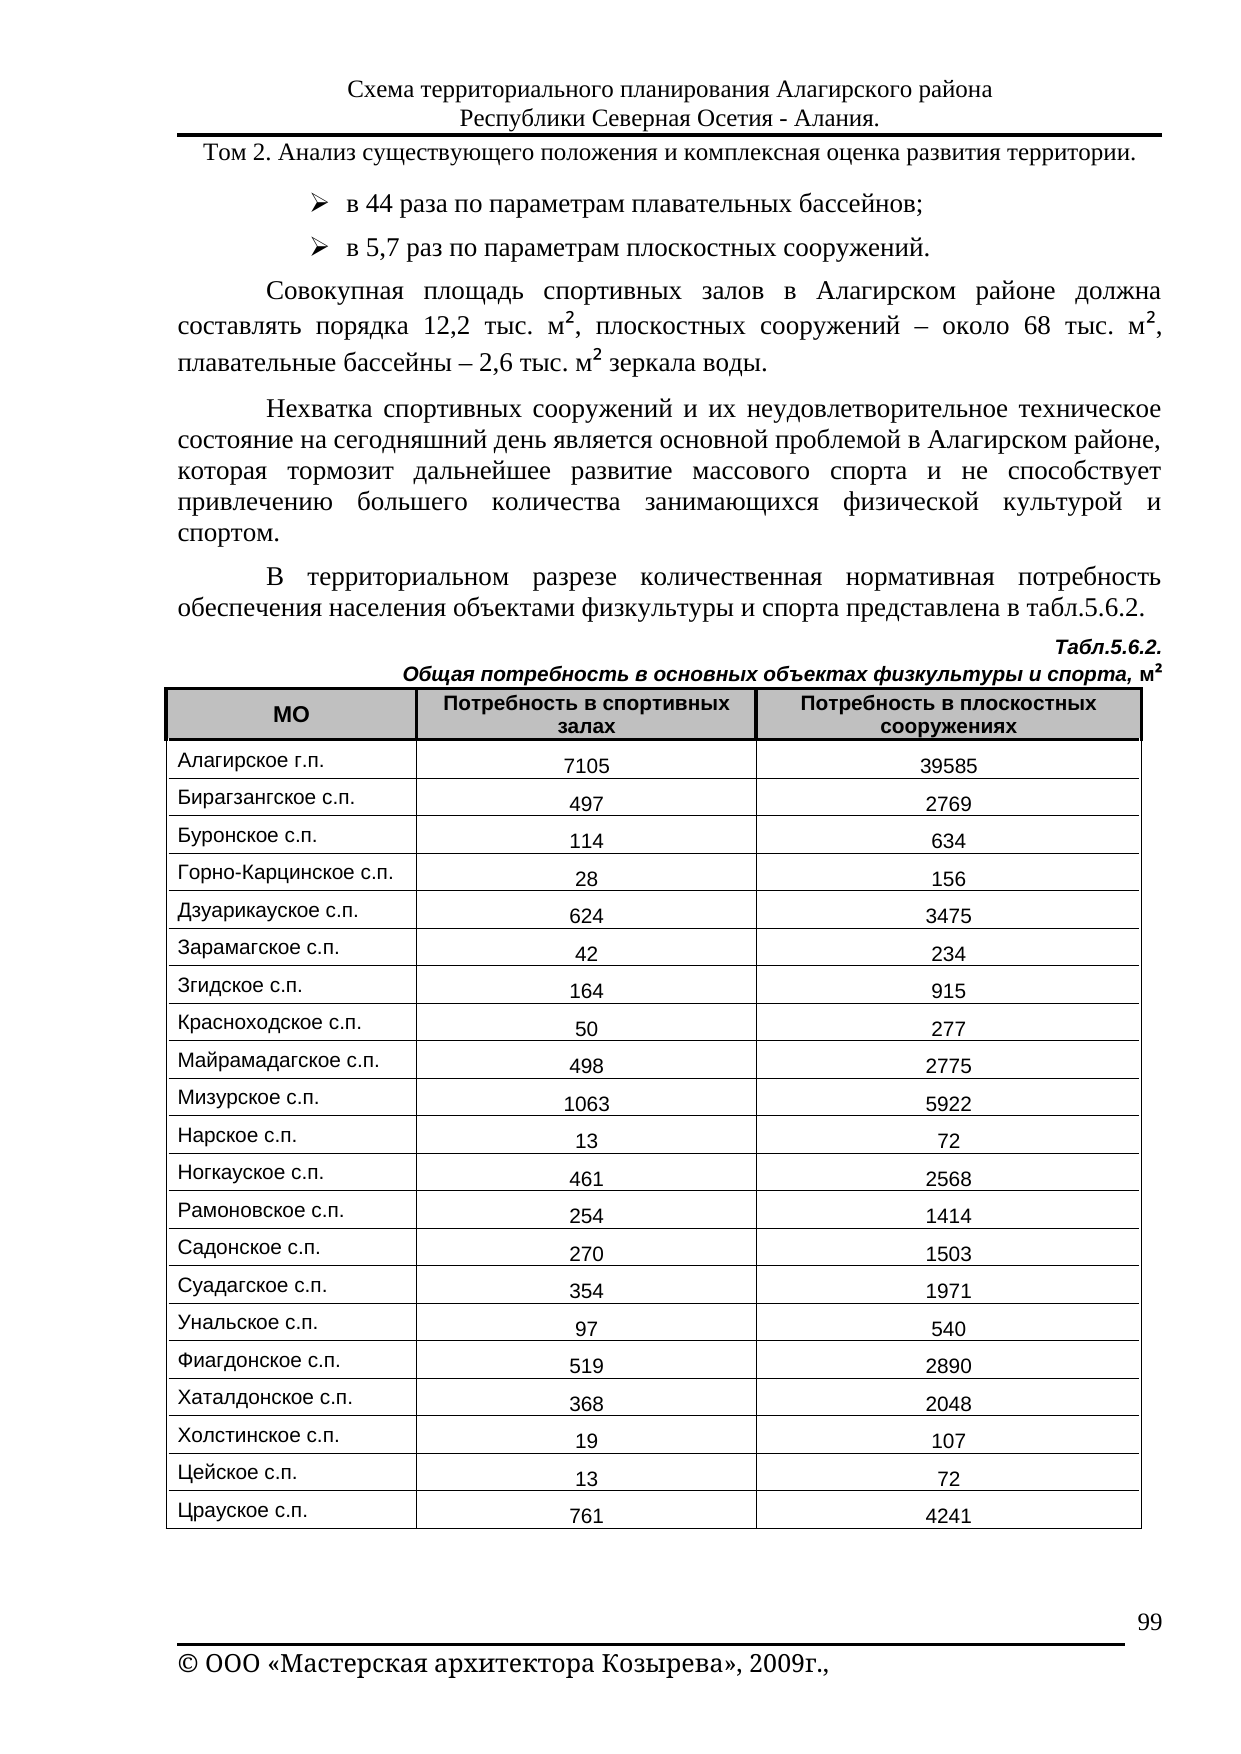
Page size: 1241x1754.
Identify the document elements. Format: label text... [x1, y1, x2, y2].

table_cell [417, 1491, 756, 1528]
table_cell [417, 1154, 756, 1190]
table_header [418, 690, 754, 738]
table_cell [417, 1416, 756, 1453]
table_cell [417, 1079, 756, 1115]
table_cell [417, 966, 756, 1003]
text В территориальном разрезе количественная нормативная потребность обеспечения населения объектами физкультуры и спорта представлена в табл.5.6.2. [177, 560, 1162, 622]
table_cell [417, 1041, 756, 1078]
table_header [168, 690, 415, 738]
text Табл.5.6.2. [177, 635, 1162, 659]
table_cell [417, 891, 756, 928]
text Нехватка спортивных сооружений и их неудовлетворительное техническое состояние на сегодняшний день является основной проблемой в Алагирском районе, которая тормозит дальнейшее развитие массового спорта и не способствует привлечению большего количества занимающихся физической культурой и спортом. [177, 392, 1162, 547]
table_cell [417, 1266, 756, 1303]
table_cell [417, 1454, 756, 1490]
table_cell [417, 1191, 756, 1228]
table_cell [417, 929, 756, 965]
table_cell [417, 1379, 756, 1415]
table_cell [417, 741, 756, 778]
text Общая потребность в основных объектах физкультуры и спорта, м² [177, 659, 1162, 687]
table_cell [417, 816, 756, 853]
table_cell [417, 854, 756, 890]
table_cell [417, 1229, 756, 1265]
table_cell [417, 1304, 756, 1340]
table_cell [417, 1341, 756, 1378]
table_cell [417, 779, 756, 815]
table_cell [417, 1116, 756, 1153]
list в 5,7 раз по параметрам плоскостных сооружений. [309, 231, 1162, 262]
list в 44 раза по параметрам плавательных бассейнов; [309, 187, 1162, 218]
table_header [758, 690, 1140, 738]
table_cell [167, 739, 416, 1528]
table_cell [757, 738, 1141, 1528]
text Совокупная площадь спортивных залов в Алагирском районе должна составлять порядка 12,2 тыс. м², плоскостных сооружений – около 68 тыс. м², плавательные бассейны – 2,6 тыс. м² зеркала воды. [177, 274, 1162, 379]
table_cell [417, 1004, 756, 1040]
